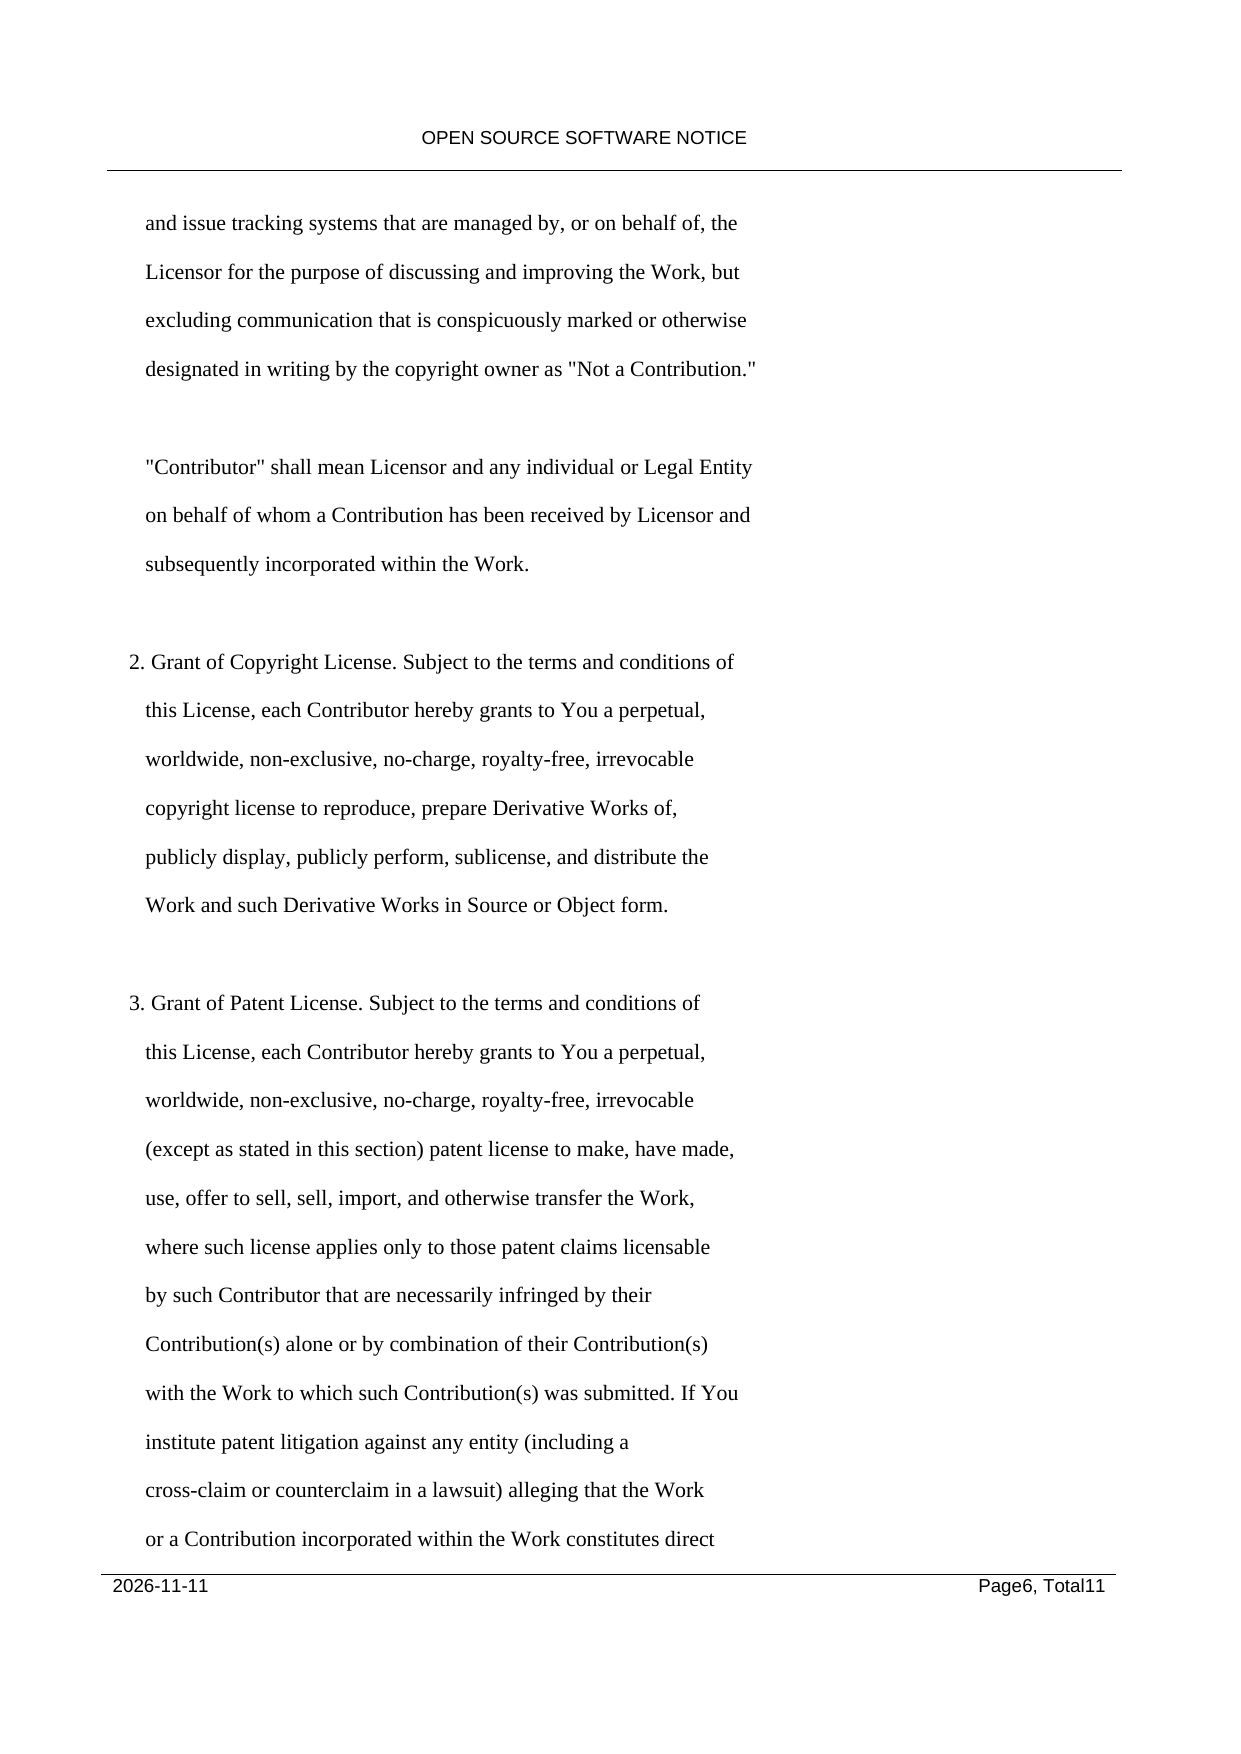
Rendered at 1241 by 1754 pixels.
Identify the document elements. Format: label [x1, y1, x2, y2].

text [112, 206, 1128, 1555]
